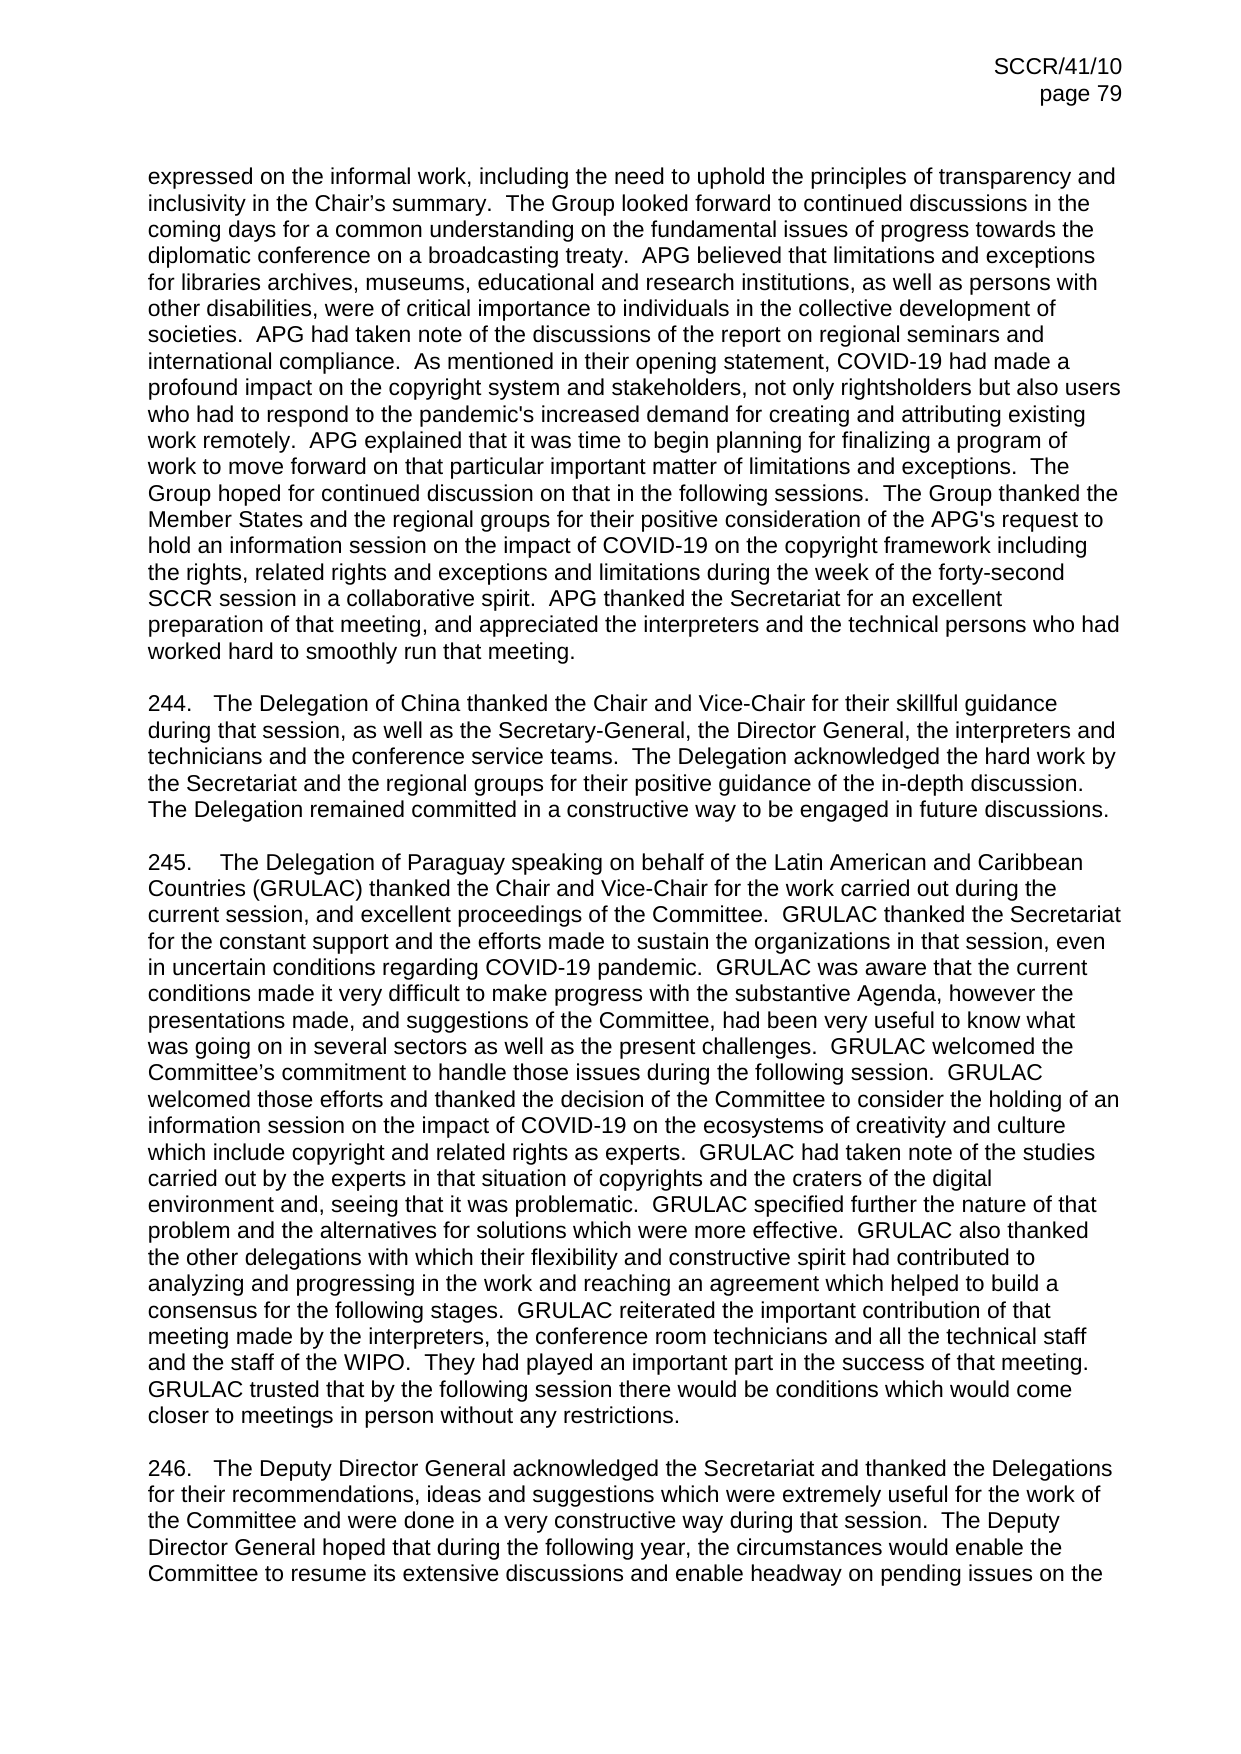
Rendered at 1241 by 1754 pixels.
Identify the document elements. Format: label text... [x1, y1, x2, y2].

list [148, 163, 1122, 664]
list The Delegation of China thanked the Chair and Vice-Chair for their skillful guidance during that session, as well as the Secretary-General, the Director General, the interpreters and technicians and the conference service teams. The Delegation acknowledged the hard work by the Secretariat and the regional groups for their positive guidance of the in-depth discussion. The Delegation remained committed in a constructive way to be engaged in future discussions. [148, 690, 1122, 822]
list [148, 1455, 1122, 1586]
list The Delegation of Paraguay speaking on behalf of the Latin American and Caribbean Countries (GRULAC) thanked the Chair and Vice-Chair for the work carried out during the current session, and excellent proceedings of the Committee. GRULAC thanked the Secretariat for the constant support and the efforts made to sustain the organizations in that session, even in uncertain conditions regarding COVID-19 pandemic. GRULAC was aware that the current conditions made it very difficult to make progress with the substantive Agenda, however the presentations made, and suggestions of the Committee, had been very useful to know what was going on in several sectors as well as the present challenges. GRULAC welcomed the Committee’s commitment to handle those issues during the following session. GRULAC welcomed those efforts and thanked the decision of the Committee to consider the holding of an information session on the impact of COVID-19 on the ecosystems of creativity and culture which include copyright and related rights as experts. GRULAC had taken note of the studies carried out by the experts in that situation of copyrights and the craters of the digital environment and, seeing that it was problematic. GRULAC specified further the nature of that problem and the alternatives for solutions which were more effective. GRULAC also thanked the other delegations with which their flexibility and constructive spirit had contributed to analyzing and progressing in the work and reaching an agreement which helped to build a consensus for the following stages. GRULAC reiterated the important contribution of that meeting made by the interpreters, the conference room technicians and all the technical staff and the staff of the WIPO. They had played an important part in the success of that meeting. GRULAC trusted that by the following session there would be conditions which would come closer to meetings in person without any restrictions. [148, 848, 1122, 1428]
